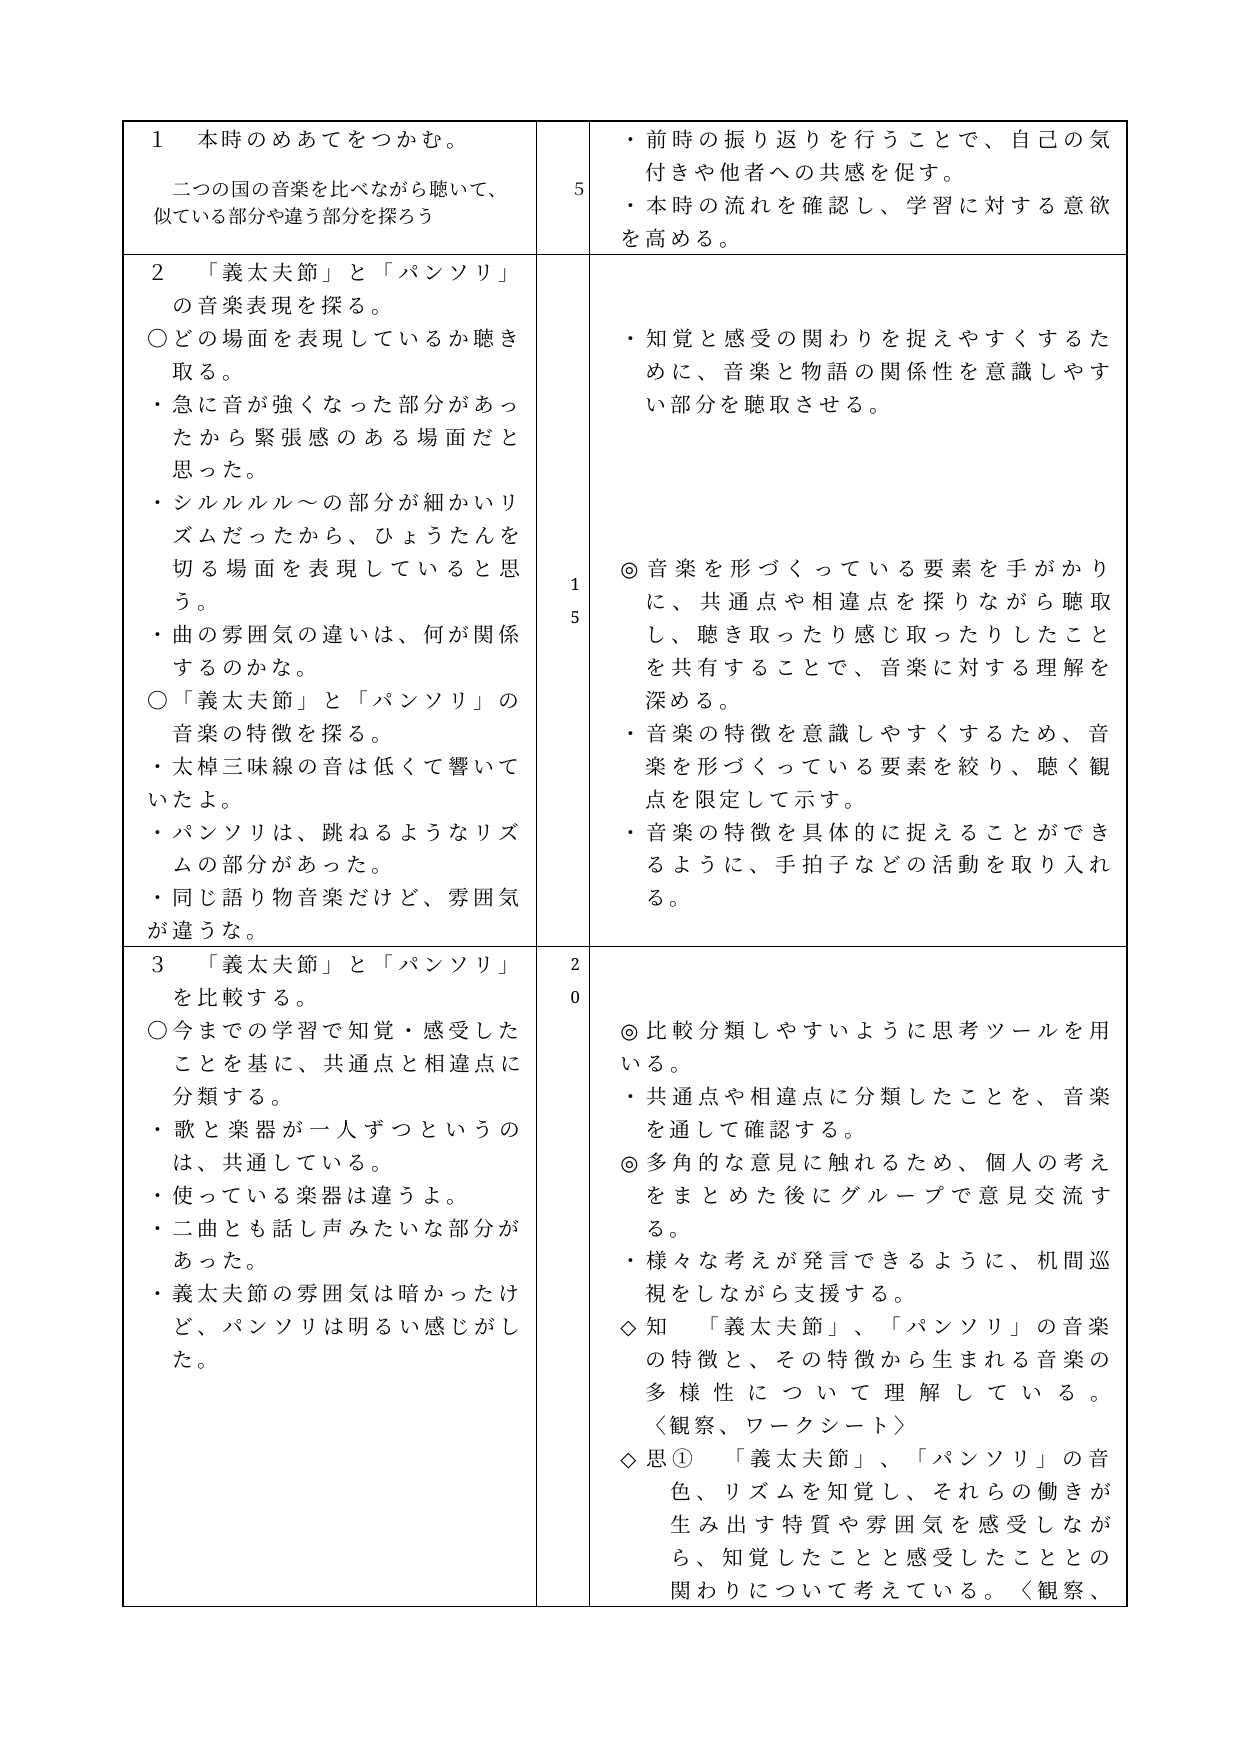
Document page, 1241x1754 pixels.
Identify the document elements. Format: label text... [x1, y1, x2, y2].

table_cell １ 本時のめあてをつかむ。 [124, 122, 536, 254]
table_cell 15 [537, 255, 589, 946]
table_cell ・前時の振り返りを行うことで、自己の気付きや他者への共感を促す。 ・本時の流れを確認し、学習に対する意欲を高める。 [590, 122, 1126, 254]
table_cell ５ [537, 122, 589, 254]
table_cell ２ 「義太夫節」と「パンソリ」の音楽表現を探る。 〇どの場面を表現しているか聴き取る。 ・急に音が強くなった部分があったから緊張感のある場面だと思った。 ・シルルルル～の部分が細かいリズムだったから、ひょうたんを切る場面を表現していると思う。 ・曲の雰囲気の違いは、何が関係するのかな。 〇「義太夫節」と「パンソリ」の音楽の特徴を探る。 ・太棹三味線の音は低くて響いていたよ。 ・パンソリは、跳ねるようなリズムの部分があった。 ・同じ語り物音楽だけど、雰囲気が違うな。 [124, 255, 536, 946]
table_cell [590, 947, 1126, 1606]
table_cell ・知覚と感受の関わりを捉えやすくするために、音楽と物語の関係性を意識しやすい部分を聴取させる。 ◎音楽を形づくっている要素を手がかりに、共通点や相違点を探りながら聴取し、聴き取ったり感じ取ったりしたことを共有することで、音楽に対する理解を深める。 ・音楽の特徴を意識しやすくするため、音楽を形づくっている要素を絞り、聴く観点を限定して示す。 ・音楽の特徴を具体的に捉えることができるように、手拍子などの活動を取り入れる。 [590, 255, 1126, 946]
table_cell 20 [537, 947, 589, 1606]
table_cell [124, 947, 536, 1606]
